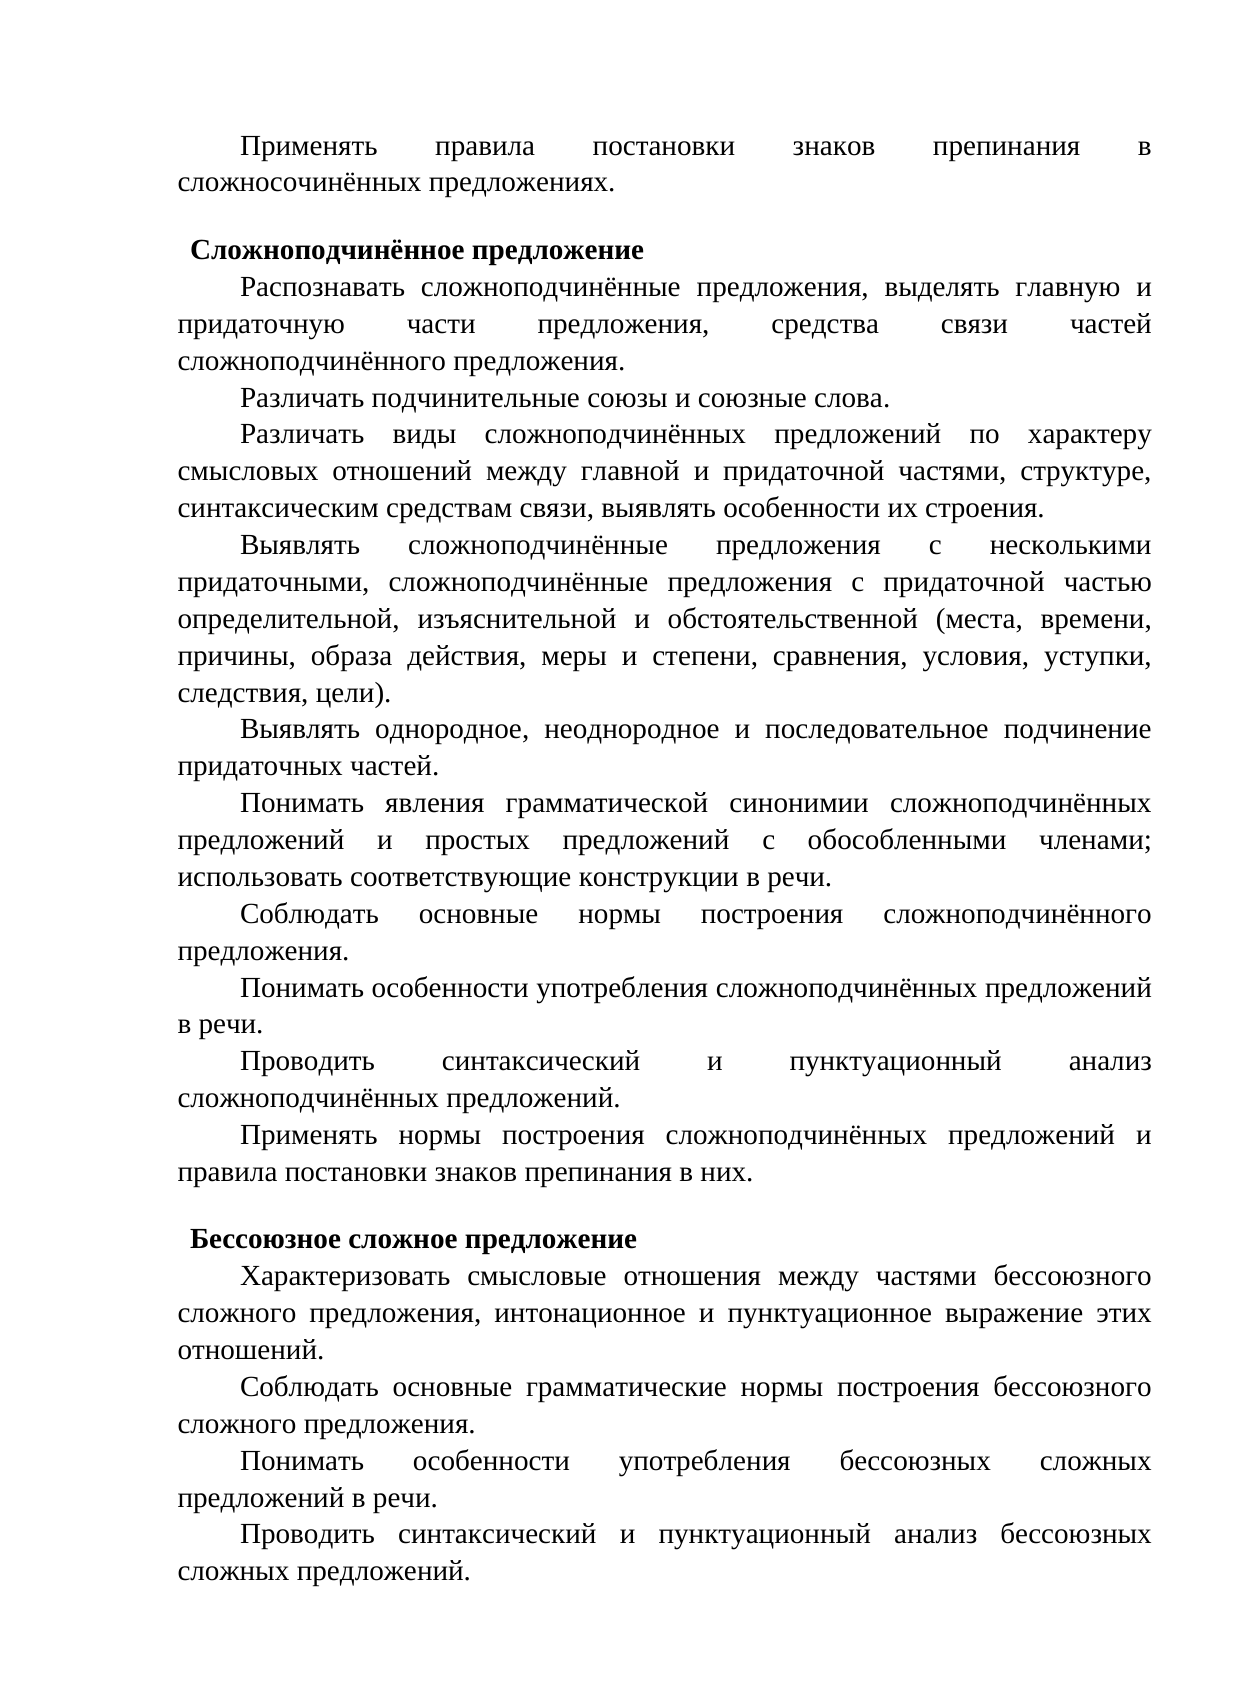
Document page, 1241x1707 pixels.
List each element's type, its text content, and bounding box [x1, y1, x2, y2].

text Бессоюзное сложное предложение [190, 1222, 1152, 1255]
text Распознавать сложноподчинённые предложения, выделять главную и придаточную части предложения, средства связи частей сложноподчинённого предложения. [177, 269, 1152, 376]
text Применять правила постановки знаков препинания в сложносочинённых предложениях. [177, 128, 1152, 198]
text Проводить синтаксический и пунктуационный анализ бессоюзных сложных предложений. [177, 1517, 1152, 1587]
text Понимать особенности употребления сложноподчинённых предложений в речи. [177, 970, 1152, 1040]
text Соблюдать основные нормы построения сложноподчинённого предложения. [177, 896, 1152, 966]
text Проводить синтаксический и пунктуационный анализ сложноподчинённых предложений. [177, 1043, 1152, 1114]
text Сложноподчинённое предложение [190, 232, 1152, 266]
text Выявлять однородное, неоднородное и последовательное подчинение придаточных частей. [177, 712, 1152, 782]
text Понимать особенности употребления бессоюзных сложных предложений в речи. [177, 1443, 1152, 1513]
text Различать подчинительные союзы и союзные слова. [177, 380, 1152, 413]
text Выявлять сложноподчинённые предложения с несколькими придаточными, сложноподчинённые предложения с придаточной частью определительной, изъяснительной и обстоятельственной (места, времени, причины, образа действия, меры и степени, сравнения, условия, уступки, следствия, цели). [177, 527, 1152, 708]
text Характеризовать смысловые отношения между частями бессоюзного сложного предложения, интонационное и пунктуационное выражение этих отношений. [177, 1258, 1152, 1366]
text Понимать явления грамматической синонимии сложноподчинённых предложений и простых предложений с обособленными членами; использовать соответствующие конструкции в речи. [177, 785, 1152, 893]
text Различать виды сложноподчинённых предложений по характеру смысловых отношений между главной и придаточной частями, структуре, синтаксическим средствам связи, выявлять особенности их строения. [177, 417, 1152, 524]
text Соблюдать основные грамматические нормы построения бессоюзного сложного предложения. [177, 1369, 1152, 1439]
text Применять нормы построения сложноподчинённых предложений и правила постановки знаков препинания в них. [177, 1117, 1152, 1188]
